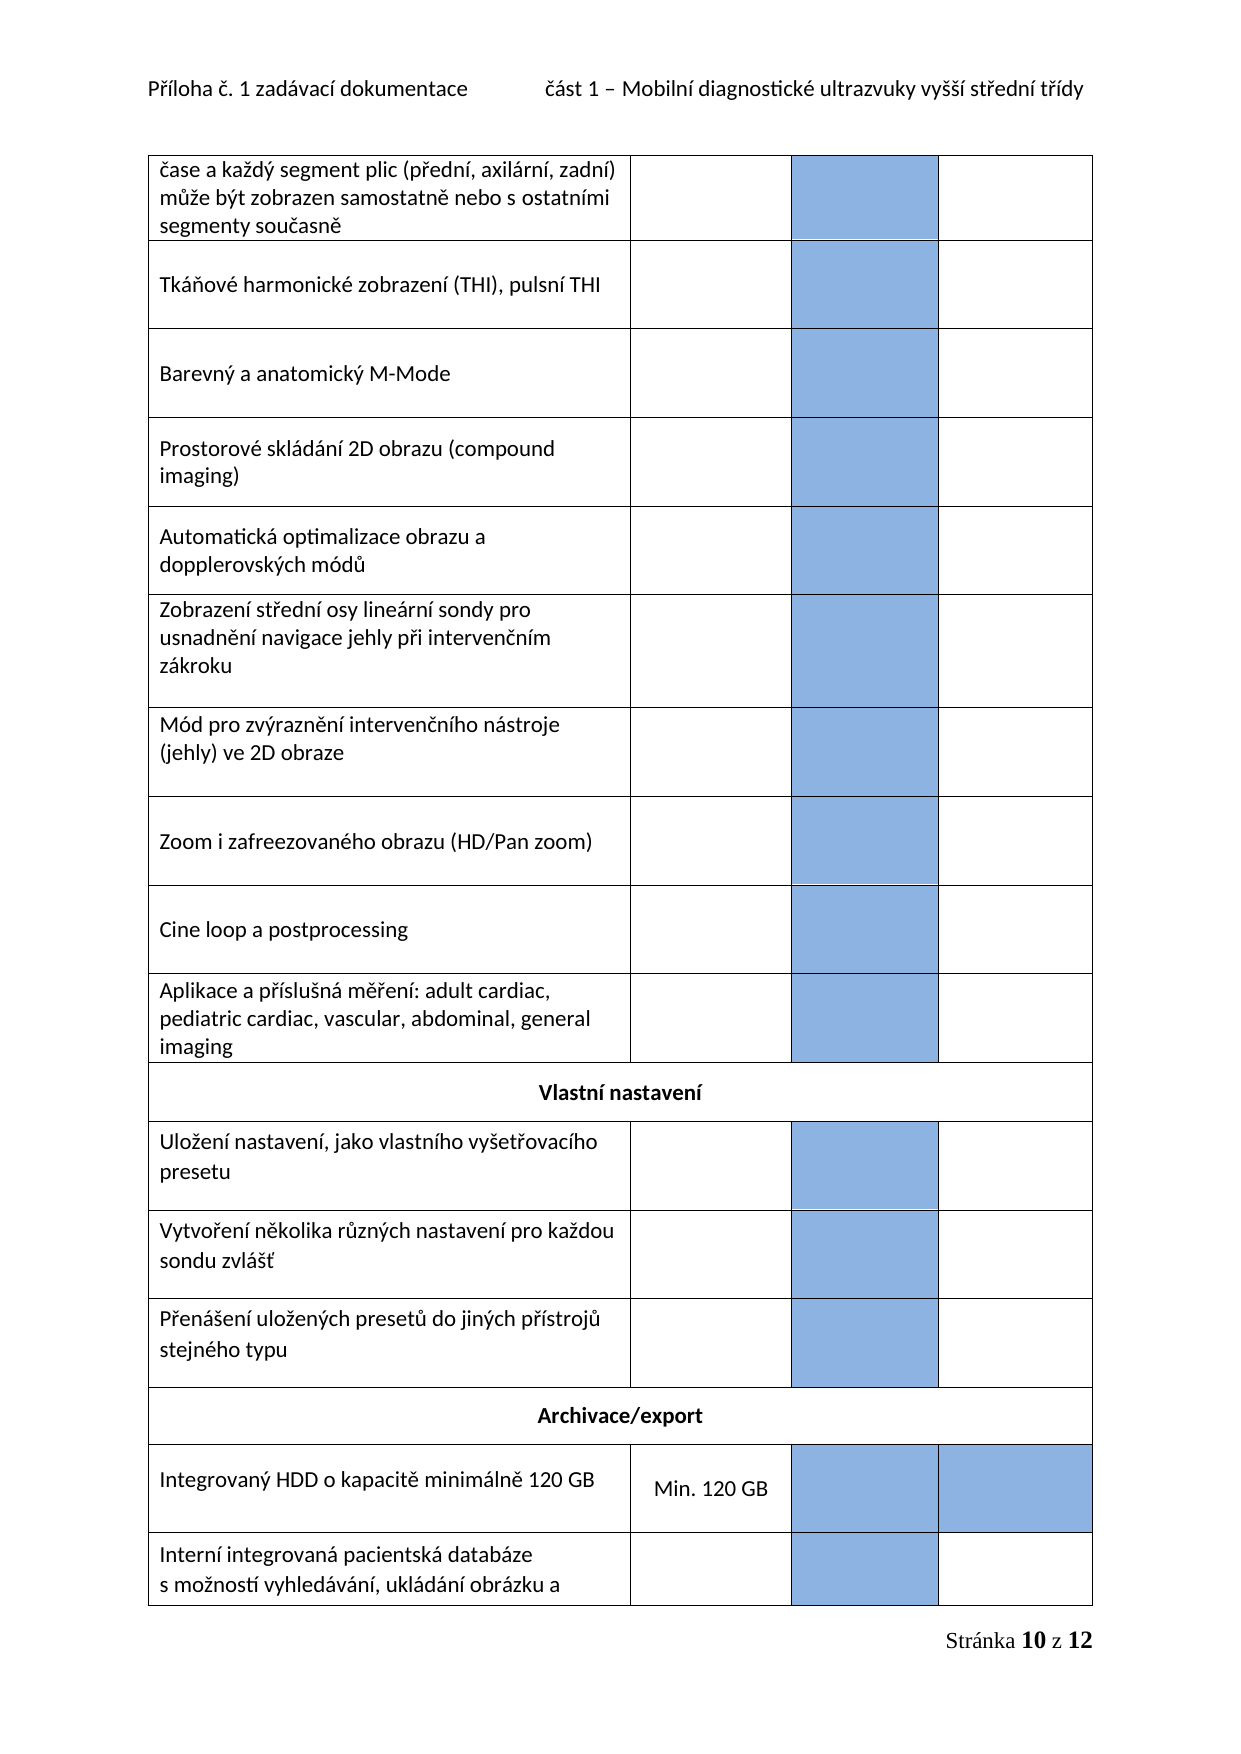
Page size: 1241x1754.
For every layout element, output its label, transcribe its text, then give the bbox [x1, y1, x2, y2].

table_cell [792, 595, 938, 707]
table_cell [792, 708, 938, 796]
table_cell [792, 886, 938, 973]
table_cell [939, 1299, 1092, 1387]
table_cell [939, 329, 1092, 417]
table_cell Cine loop a postprocessing [149, 886, 630, 973]
table_cell [939, 708, 1092, 796]
table_cell [631, 241, 791, 328]
table_cell [792, 418, 938, 506]
table_cell Vlastní nastavení [149, 1063, 1092, 1121]
table_cell Prostorové skládání 2D obrazu (compound imaging) [149, 418, 630, 506]
table_cell [939, 595, 1092, 707]
table_cell Zoom i zafreezovaného obrazu (HD/Pan zoom) [149, 797, 630, 884]
table_cell [939, 797, 1092, 884]
table_cell [939, 1445, 1092, 1532]
table_cell [631, 156, 791, 239]
table_cell [631, 329, 791, 417]
table_cell [631, 1122, 791, 1209]
table_cell [792, 797, 938, 884]
table_cell [631, 886, 791, 973]
table_cell [939, 974, 1092, 1062]
table_cell [631, 797, 791, 884]
table_cell Přenášení uložených presetů do jiných přístrojů stejného typu [149, 1299, 630, 1387]
table_cell [631, 708, 791, 796]
table_cell Min. 120 GB [631, 1445, 791, 1532]
table_cell [939, 1533, 1092, 1605]
table_cell [631, 1211, 791, 1298]
table_cell Uložení nastavení, jako vlastního vyšetřovacího presetu [149, 1122, 630, 1209]
table_cell Tkáňové harmonické zobrazení (THI), pulsní THI [149, 241, 630, 328]
table_cell [939, 1211, 1092, 1298]
table_cell [939, 886, 1092, 973]
table_cell [792, 1299, 938, 1387]
table_cell [792, 974, 938, 1062]
table_cell Aplikace a příslušná měření: adult cardiac, pediatric cardiac, vascular, abdominal, general imaging [149, 974, 630, 1062]
table_cell Mód pro zvýraznění intervenčního nástroje (jehly) ve 2D obraze [149, 708, 630, 796]
table_cell [631, 1533, 791, 1605]
table_cell [792, 241, 938, 328]
table_cell [792, 507, 938, 594]
table_cell Archivace/export [149, 1388, 1092, 1443]
table_cell Zobrazení střední osy lineární sondy pro usnadnění navigace jehly při intervenčním zákroku [149, 595, 630, 707]
table_cell Automatická optimalizace obrazu a dopplerovských módů [149, 507, 630, 594]
table_cell [631, 595, 791, 707]
table_cell [939, 1122, 1092, 1209]
table_cell [792, 1533, 938, 1605]
table_cell [939, 156, 1092, 239]
table_cell [939, 507, 1092, 594]
table_cell [939, 241, 1092, 328]
table_cell Barevný a anatomický M-Mode [149, 329, 630, 417]
table_cell Integrovaný HDD o kapacitě minimálně 120 GB [149, 1445, 630, 1532]
table_cell [631, 507, 791, 594]
table_cell [792, 1211, 938, 1298]
table_cell [631, 974, 791, 1062]
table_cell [149, 156, 630, 239]
table_cell [792, 329, 938, 417]
table_cell [792, 156, 938, 239]
table_cell [792, 1122, 938, 1209]
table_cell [149, 1533, 630, 1605]
table_cell [939, 418, 1092, 506]
table_cell [792, 1445, 938, 1532]
table_cell Vytvoření několika různých nastavení pro každou sondu zvlášť [149, 1211, 630, 1298]
table_cell [631, 1299, 791, 1387]
table_cell [631, 418, 791, 506]
